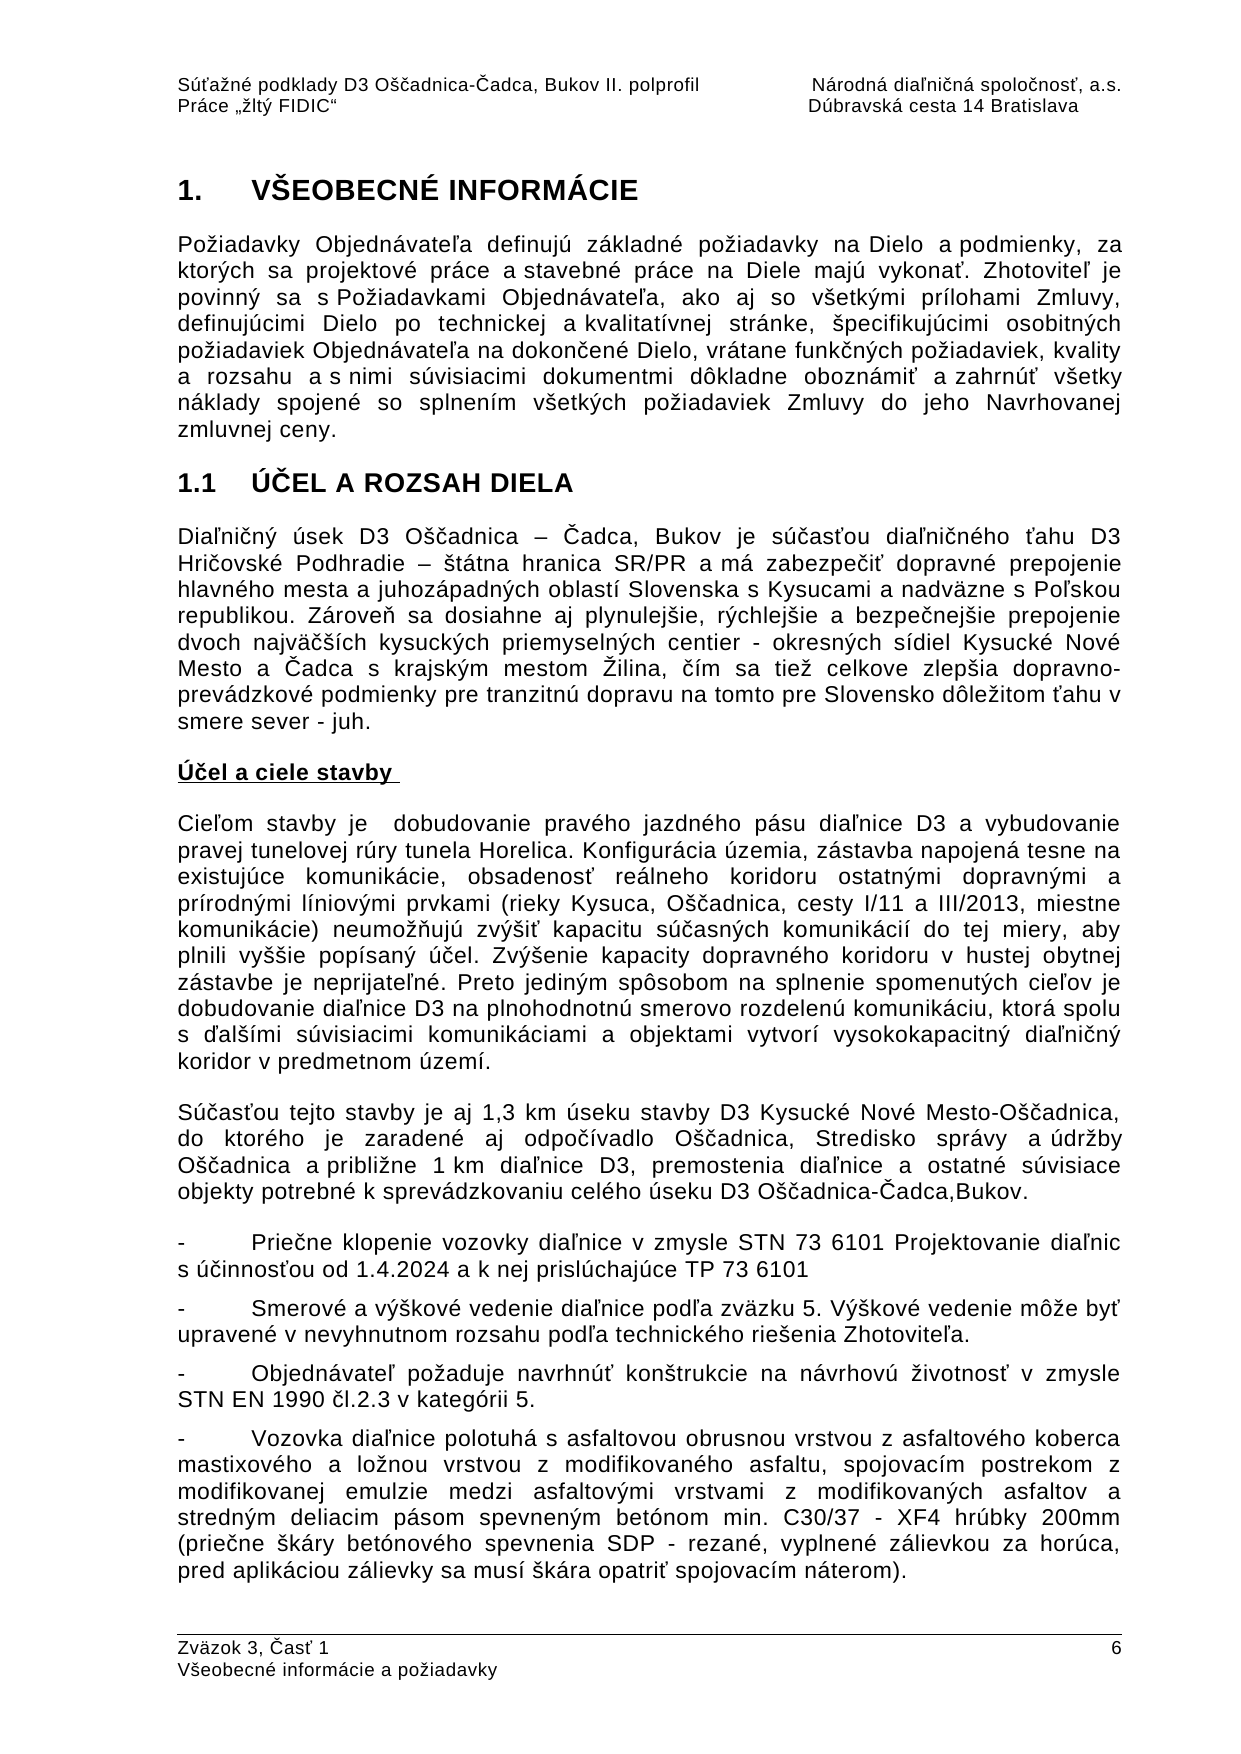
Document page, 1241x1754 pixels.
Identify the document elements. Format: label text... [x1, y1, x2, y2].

text Účel a ciele stavby [177, 759, 1122, 785]
text Cieľom stavby je dobudovanie pravého jazdného pásu diaľnice D3 a vybudovanie pravej tunelovej rúry tunela Horelica. Konfigurácia územia, zástavba napojená tesne na existujúce komunikácie, obsadenosť reálneho koridoru ostatnými dopravnými a prírodnými líniovými prvkami (rieky Kysuca, Oščadnica, cesty I/11 a III/2013, miestne komunikácie) neumožňujú zvýšiť kapacitu súčasných komunikácií do tej miery, aby plnili vyššie popísaný účel. Zvýšenie kapacity dopravného koridoru v hustej obytnej zástavbe je neprijateľné. Preto jediným spôsobom na splnenie spomenutých cieľov je dobudovanie diaľnice D3 na plnohodnotnú smerovo rozdelenú komunikáciu, ktorá spolu s ďalšími súvisiacimi komunikáciami a objektami vytvorí vysokokapacitný diaľničný koridor v predmetnom území. [177, 810, 1122, 1074]
text Súčasťou tejto stavby je aj 1,3 km úseku stavby D3 Kysucké Nové Mesto-Oščadnica, do ktorého je zaradené aj odpočívadlo Oščadnica, Stredisko správy a údržby Oščadnica a približne 1 km diaľnice D3, premostenia diaľnice a ostatné súvisiace objekty potrebné k sprevádzkovaniu celého úseku D3 Oščadnica-Čadca,Bukov. [177, 1099, 1122, 1204]
text - Objednávateľ požaduje navrhnúť konštrukcie na návrhovú životnosť v zmysle STN EN 1990 čl.2.3 v kategórii 5. [177, 1360, 1122, 1412]
subtitle 1.1 Účel a rozsah Diela [177, 467, 1122, 498]
subtitle 1. VŠEOBECNÉ INFORMÁCIE [177, 173, 1122, 206]
text Požiadavky Objednávateľa definujú základné požiadavky na Dielo a podmienky, za ktorých sa projektové práce a stavebné práce na Diele majú vykonať. Zhotoviteľ je povinný sa s Požiadavkami Objednávateľa, ako aj so všetkými prílohami Zmluvy, definujúcimi Dielo po technickej a kvalitatívnej stránke, špecifikujúcimi osobitných požiadaviek Objednávateľa na dokončené Dielo, vrátane funkčných požiadaviek, kvality a rozsahu a s nimi súvisiacimi dokumentmi dôkladne oboznámiť a zahrnúť všetky náklady spojené so splnením všetkých požiadaviek Zmluvy do jeho Navrhovanej zmluvnej ceny. [177, 231, 1122, 442]
text - Smerové a výškové vedenie diaľnice podľa zväzku 5. Výškové vedenie môže byť upravené v nevyhnutnom rozsahu podľa technického riešenia Zhotoviteľa. [177, 1294, 1122, 1347]
text - Priečne klopenie vozovky diaľnice v zmysle STN 73 6101 Projektovanie diaľnic s účinnosťou od 1.4.2024 a k nej prislúchajúce TP 73 6101 [177, 1229, 1122, 1282]
text Diaľničný úsek D3 Oščadnica – Čadca, Bukov je súčasťou diaľničného ťahu D3 Hričovské Podhradie – štátna hranica SR/PR a má zabezpečiť dopravné prepojenie hlavného mesta a juhozápadných oblastí Slovenska s Kysucami a nadväzne s Poľskou republikou. Zároveň sa dosiahne aj plynulejšie, rýchlejšie a bezpečnejšie prepojenie dvoch najväčších kysuckých priemyselných centier - okresných sídiel Kysucké Nové Mesto a Čadca s krajským mestom Žilina, čím sa tiež celkove zlepšia dopravno-prevádzkové podmienky pre tranzitnú dopravu na tomto pre Slovensko dôležitom ťahu v smere sever - juh. [177, 523, 1122, 734]
text - Vozovka diaľnice polotuhá s asfaltovou obrusnou vrstvou z asfaltového koberca mastixového a ložnou vrstvou z modifikovaného asfaltu, spojovacím postrekom z modifikovanej emulzie medzi asfaltovými vrstvami z modifikovaných asfaltov a stredným deliacim pásom spevneným betónom min. C30/37 - XF4 hrúbky 200mm (priečne škáry betónového spevnenia SDP - rezané, vyplnené zálievkou za horúca, pred aplikáciou zálievky sa musí škára opatriť spojovacím náterom). [177, 1425, 1122, 1583]
